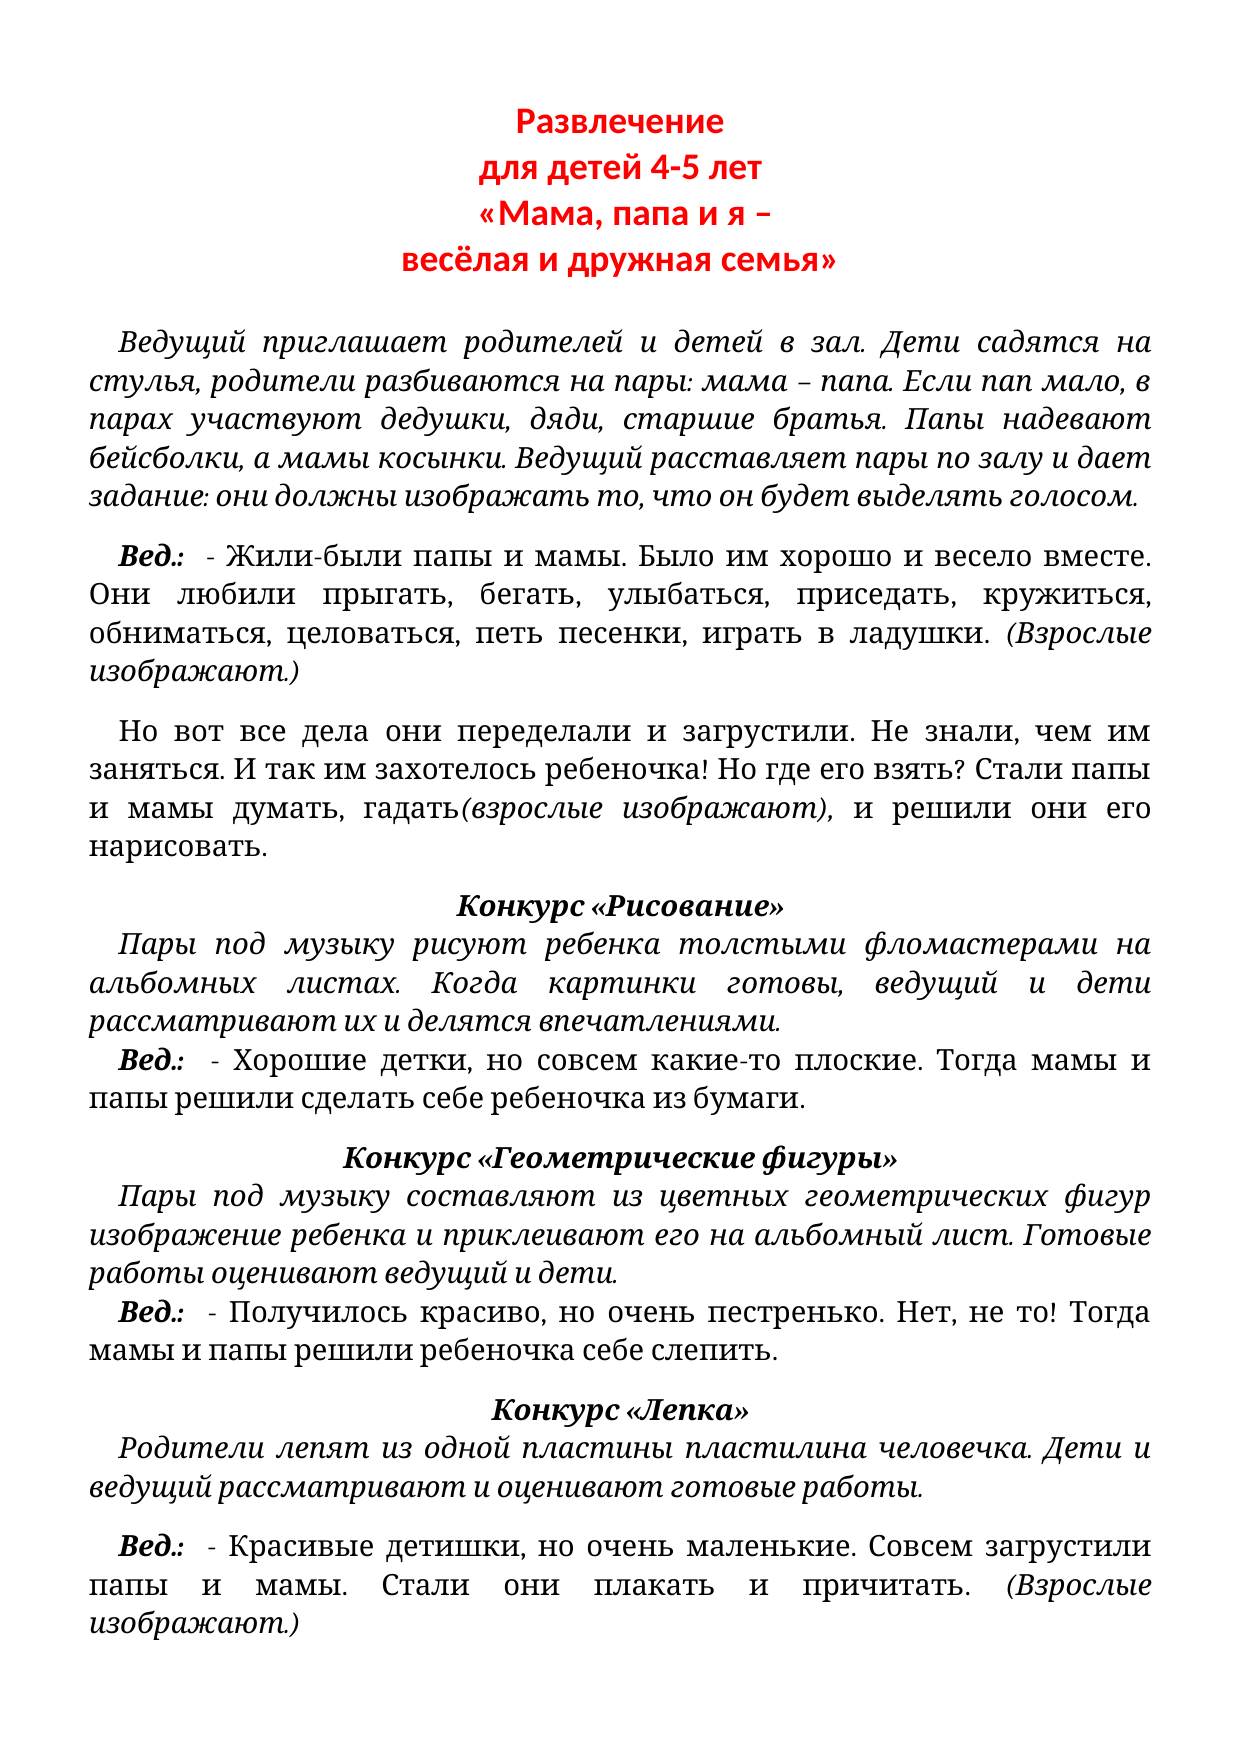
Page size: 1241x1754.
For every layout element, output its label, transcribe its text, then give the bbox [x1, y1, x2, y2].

text Конкурс «Лепка» [89, 1394, 1152, 1427]
text Пары под музыку составляют из цветных геометрических фигур изображение ребенка и приклеивают его на альбомный лист. Готовые работы оценивают ведущий и дети. [89, 1180, 1152, 1291]
text Ведущий приглашает родителей и детей в зал. Дети садятся на стулья, родители разбиваются на пары: мама – папа. Если пап мало, в парах участвуют дедушки, дяди, старшие братья. Папы надевают бейсболки, а мамы косынки. Ведущий расставляет пары по залу и дает задание: они должны изображать то, что он будет выделять голосом. [89, 326, 1152, 514]
text весёлая и дружная семья» [59, 234, 1181, 280]
text Конкурс «Рисование» [89, 890, 1152, 923]
text Вед.: - Хорошие детки, но совсем какие-то плоские. Тогда мамы и папы решили сделать себе ребеночка из бумаги. [89, 1044, 1152, 1116]
text Родители лепят из одной пластины пластилина человечка. Дети и ведущий рассматривают и оценивают готовые работы. [89, 1432, 1152, 1504]
text «Мама, папа и я – [59, 189, 1181, 234]
text Вед.: - Жили-были папы и мамы. Было им хорошо и весело вместе. Они любили прыгать, бегать, улыбаться, приседать, кружиться, обниматься, целоваться, петь песенки, играть в ладушки. (Взрослые изображают.) [89, 540, 1152, 689]
text для детей 4-5 лет [59, 143, 1181, 189]
text Вед.: - Получилось красиво, но очень пестренько. Нет, не то! Тогда мамы и папы решили ребеночка себе слепить. [89, 1296, 1152, 1368]
text Развлечение [59, 97, 1181, 143]
text Конкурс «Геометрические фигуры» [89, 1142, 1152, 1175]
text Вед.: - Красивые детишки, но очень маленькие. Совсем загрустили папы и мамы. Стали они плакать и причитать. (Взрослые изображают.) [89, 1530, 1152, 1641]
text Пары под музыку рисуют ребенка толстыми фломастерами на альбомных листах. Когда картинки готовы, ведущий и дети рассматривают их и делятся впечатлениями. [89, 928, 1152, 1039]
text Но вот все дела они переделали и загрустили. Не знали, чем им заняться. И так им захотелось ребеночка! Но где его взять? Стали папы и мамы думать, гадать(взрослые изображают), и решили они его нарисовать. [89, 715, 1152, 864]
